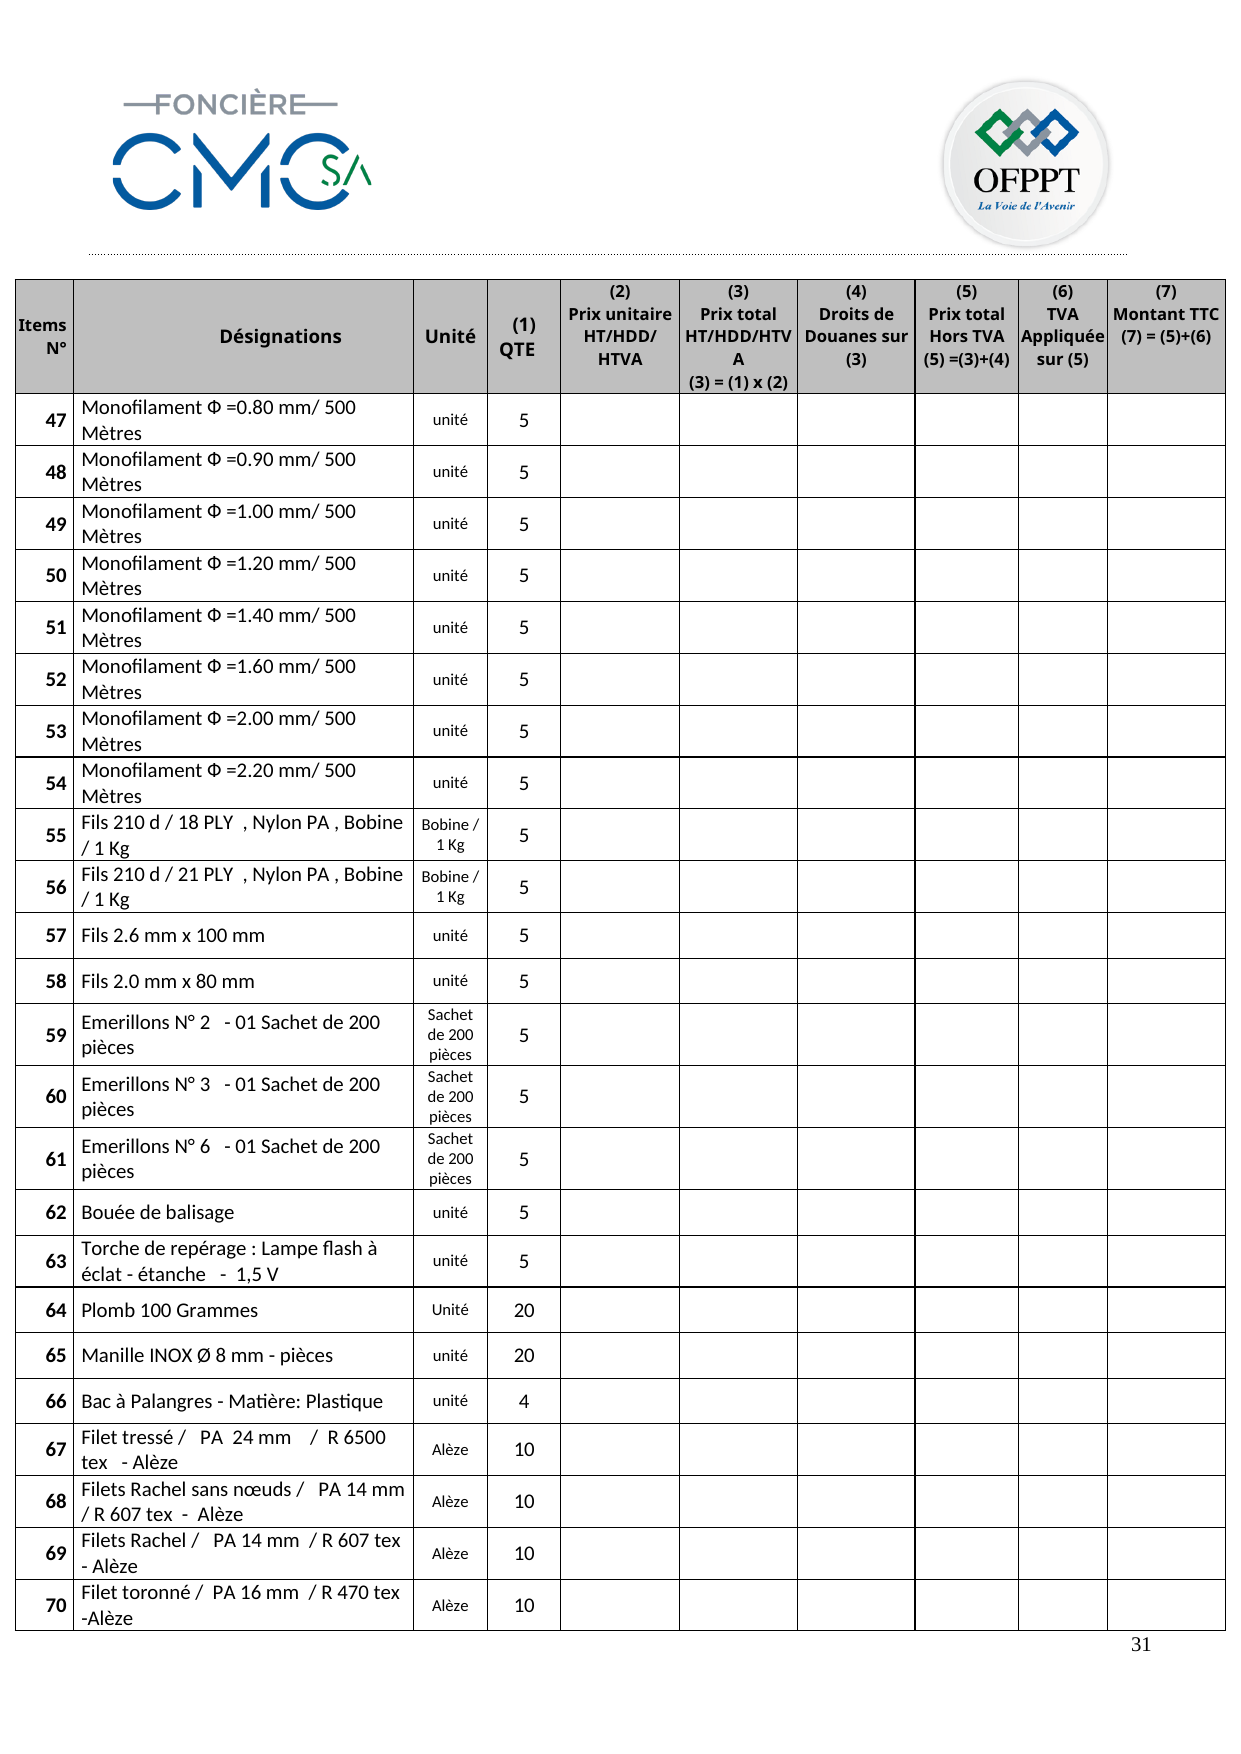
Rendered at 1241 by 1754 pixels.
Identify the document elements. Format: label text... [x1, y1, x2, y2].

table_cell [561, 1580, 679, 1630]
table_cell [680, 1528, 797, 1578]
table_cell 5 [488, 394, 560, 445]
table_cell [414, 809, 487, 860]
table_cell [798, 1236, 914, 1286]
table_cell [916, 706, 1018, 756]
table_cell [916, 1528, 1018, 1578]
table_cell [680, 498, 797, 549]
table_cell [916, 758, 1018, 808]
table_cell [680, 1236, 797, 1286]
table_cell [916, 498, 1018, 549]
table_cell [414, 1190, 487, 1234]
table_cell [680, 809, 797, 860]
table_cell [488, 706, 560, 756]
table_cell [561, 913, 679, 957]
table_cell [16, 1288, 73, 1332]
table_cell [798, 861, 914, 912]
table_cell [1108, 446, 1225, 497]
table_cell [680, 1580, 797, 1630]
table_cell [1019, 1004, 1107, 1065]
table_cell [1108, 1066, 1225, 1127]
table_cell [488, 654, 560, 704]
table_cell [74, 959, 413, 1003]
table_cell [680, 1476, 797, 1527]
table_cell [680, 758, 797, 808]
table_header (3) Prix total HT/HDD/HTVA (3) = (1) x (2) [680, 280, 797, 393]
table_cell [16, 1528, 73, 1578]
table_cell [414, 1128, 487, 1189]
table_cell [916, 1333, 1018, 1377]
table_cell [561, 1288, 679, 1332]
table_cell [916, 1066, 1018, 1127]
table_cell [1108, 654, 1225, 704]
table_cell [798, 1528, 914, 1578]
table_cell unité [414, 394, 487, 445]
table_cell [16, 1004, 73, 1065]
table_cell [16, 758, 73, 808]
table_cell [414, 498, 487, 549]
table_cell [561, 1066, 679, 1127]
table_cell [1108, 394, 1225, 445]
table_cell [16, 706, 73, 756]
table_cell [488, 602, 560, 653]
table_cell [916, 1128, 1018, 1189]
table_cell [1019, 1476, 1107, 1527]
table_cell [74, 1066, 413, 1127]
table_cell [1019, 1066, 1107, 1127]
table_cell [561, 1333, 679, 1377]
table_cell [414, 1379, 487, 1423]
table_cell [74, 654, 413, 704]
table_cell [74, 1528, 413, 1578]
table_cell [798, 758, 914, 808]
table_cell Monofilament Ф =0.80 mm/ 500 Mètres [74, 394, 413, 445]
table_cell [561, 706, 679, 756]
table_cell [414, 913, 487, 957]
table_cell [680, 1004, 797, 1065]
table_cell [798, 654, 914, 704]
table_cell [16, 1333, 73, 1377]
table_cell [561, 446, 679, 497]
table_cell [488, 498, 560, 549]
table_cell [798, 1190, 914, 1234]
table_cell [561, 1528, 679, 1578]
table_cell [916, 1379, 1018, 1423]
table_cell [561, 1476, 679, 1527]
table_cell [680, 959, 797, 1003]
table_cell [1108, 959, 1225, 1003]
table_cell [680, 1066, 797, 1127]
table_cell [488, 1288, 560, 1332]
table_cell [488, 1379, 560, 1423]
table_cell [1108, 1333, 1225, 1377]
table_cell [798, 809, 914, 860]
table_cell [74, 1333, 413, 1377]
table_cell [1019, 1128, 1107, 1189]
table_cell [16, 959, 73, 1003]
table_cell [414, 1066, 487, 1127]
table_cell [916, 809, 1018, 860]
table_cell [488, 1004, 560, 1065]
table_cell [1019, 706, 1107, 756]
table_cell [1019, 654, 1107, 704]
table_header (6) TVA Appliquée sur (5) [1019, 280, 1107, 393]
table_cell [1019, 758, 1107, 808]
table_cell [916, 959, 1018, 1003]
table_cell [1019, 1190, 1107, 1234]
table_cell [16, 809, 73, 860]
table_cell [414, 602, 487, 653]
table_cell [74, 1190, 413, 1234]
table_header (1) QTE [488, 280, 560, 393]
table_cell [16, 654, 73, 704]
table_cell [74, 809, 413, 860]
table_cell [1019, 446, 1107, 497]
table_header Unité [414, 280, 487, 393]
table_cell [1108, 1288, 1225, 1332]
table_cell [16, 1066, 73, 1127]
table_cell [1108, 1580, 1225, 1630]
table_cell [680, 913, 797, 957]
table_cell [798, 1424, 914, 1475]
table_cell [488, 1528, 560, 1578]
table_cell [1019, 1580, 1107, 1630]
table_cell [561, 394, 679, 445]
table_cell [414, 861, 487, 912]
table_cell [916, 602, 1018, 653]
table_cell 47 [16, 394, 73, 445]
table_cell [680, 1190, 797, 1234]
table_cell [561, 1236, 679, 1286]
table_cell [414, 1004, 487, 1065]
table_header (2) Prix unitaire HT/HDD/HTVA [561, 280, 679, 393]
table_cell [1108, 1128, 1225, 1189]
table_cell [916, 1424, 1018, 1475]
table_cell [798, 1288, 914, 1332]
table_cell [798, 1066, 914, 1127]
table_cell unité [414, 446, 487, 497]
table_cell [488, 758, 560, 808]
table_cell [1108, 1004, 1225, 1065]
table_header (5) Prix total Hors TVA (5) =(3)+(4) [916, 280, 1018, 393]
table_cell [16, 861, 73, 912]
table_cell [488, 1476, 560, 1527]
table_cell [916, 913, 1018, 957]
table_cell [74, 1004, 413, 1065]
table_cell [680, 394, 797, 445]
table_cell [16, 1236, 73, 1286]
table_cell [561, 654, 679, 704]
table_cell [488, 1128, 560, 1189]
picture [935, 73, 1116, 254]
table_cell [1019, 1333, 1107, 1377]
table_cell [1019, 394, 1107, 445]
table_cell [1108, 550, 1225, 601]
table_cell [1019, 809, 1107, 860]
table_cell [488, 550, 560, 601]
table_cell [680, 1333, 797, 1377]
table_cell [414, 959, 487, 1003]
table_header Items N° [16, 280, 73, 393]
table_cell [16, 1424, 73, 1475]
table_header (7) Montant TTC (7) = (5)+(6) [1108, 280, 1225, 393]
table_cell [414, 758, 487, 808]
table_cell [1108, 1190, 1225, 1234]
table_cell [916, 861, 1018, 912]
picture [112, 88, 372, 210]
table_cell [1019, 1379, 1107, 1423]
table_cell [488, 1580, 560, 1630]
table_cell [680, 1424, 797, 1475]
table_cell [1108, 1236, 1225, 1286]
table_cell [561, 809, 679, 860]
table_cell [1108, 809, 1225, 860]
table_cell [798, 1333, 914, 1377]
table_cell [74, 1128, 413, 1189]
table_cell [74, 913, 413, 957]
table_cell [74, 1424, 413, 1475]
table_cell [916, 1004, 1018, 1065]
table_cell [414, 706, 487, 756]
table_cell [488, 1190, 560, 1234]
table_header (4) Droits de Douanes sur (3) [798, 280, 914, 393]
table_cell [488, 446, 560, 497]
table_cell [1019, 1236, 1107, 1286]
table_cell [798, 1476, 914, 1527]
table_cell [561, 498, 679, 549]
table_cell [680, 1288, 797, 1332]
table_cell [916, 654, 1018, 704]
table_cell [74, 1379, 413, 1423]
table_cell [798, 394, 914, 445]
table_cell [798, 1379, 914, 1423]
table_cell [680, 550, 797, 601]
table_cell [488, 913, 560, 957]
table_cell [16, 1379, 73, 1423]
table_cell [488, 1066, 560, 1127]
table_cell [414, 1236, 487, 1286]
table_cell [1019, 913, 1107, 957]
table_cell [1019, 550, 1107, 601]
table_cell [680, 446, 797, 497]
table_cell Monofilament Ф =0.90 mm/ 500 Mètres [74, 446, 413, 497]
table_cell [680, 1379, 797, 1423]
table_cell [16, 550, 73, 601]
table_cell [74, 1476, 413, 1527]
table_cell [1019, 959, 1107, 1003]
table_cell [916, 394, 1018, 445]
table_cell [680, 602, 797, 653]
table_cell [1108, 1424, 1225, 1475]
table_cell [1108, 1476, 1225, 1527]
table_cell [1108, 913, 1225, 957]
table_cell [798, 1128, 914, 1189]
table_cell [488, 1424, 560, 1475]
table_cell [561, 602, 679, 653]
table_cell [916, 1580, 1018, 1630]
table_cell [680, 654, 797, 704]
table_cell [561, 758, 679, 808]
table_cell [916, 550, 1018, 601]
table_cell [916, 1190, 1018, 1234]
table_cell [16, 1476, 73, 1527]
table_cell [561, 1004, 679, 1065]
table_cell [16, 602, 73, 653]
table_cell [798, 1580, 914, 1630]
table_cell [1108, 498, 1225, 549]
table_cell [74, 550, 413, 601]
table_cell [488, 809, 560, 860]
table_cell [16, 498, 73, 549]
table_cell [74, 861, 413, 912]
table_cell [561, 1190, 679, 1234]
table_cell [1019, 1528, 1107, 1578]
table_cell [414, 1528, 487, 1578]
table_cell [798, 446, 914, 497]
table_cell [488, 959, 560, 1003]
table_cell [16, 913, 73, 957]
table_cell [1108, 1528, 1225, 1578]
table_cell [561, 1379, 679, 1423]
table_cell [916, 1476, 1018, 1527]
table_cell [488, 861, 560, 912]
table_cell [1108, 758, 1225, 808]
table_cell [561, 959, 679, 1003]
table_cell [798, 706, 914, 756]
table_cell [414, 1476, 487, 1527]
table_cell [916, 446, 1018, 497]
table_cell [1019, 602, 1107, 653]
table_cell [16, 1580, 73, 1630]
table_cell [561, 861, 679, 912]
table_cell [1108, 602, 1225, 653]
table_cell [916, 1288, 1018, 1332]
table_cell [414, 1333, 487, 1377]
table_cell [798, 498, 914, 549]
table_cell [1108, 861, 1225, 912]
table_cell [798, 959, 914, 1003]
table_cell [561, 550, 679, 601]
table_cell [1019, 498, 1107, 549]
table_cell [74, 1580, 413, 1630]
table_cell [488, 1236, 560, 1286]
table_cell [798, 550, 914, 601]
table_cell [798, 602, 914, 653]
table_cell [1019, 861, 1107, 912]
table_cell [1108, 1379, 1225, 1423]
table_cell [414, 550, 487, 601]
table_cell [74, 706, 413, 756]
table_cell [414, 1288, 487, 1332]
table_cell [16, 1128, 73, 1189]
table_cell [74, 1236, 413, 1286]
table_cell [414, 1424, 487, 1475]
table_header Désignations [74, 280, 413, 393]
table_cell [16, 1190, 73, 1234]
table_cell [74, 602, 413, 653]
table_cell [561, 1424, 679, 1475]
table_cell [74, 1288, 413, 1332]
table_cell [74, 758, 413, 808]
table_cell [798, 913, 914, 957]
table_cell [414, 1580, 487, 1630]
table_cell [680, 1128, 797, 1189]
table_cell 48 [16, 446, 73, 497]
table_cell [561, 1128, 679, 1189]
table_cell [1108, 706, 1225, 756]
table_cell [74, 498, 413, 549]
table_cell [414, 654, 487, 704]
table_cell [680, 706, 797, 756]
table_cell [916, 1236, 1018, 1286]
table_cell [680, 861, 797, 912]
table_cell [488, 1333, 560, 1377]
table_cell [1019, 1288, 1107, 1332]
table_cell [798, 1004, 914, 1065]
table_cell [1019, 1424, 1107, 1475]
